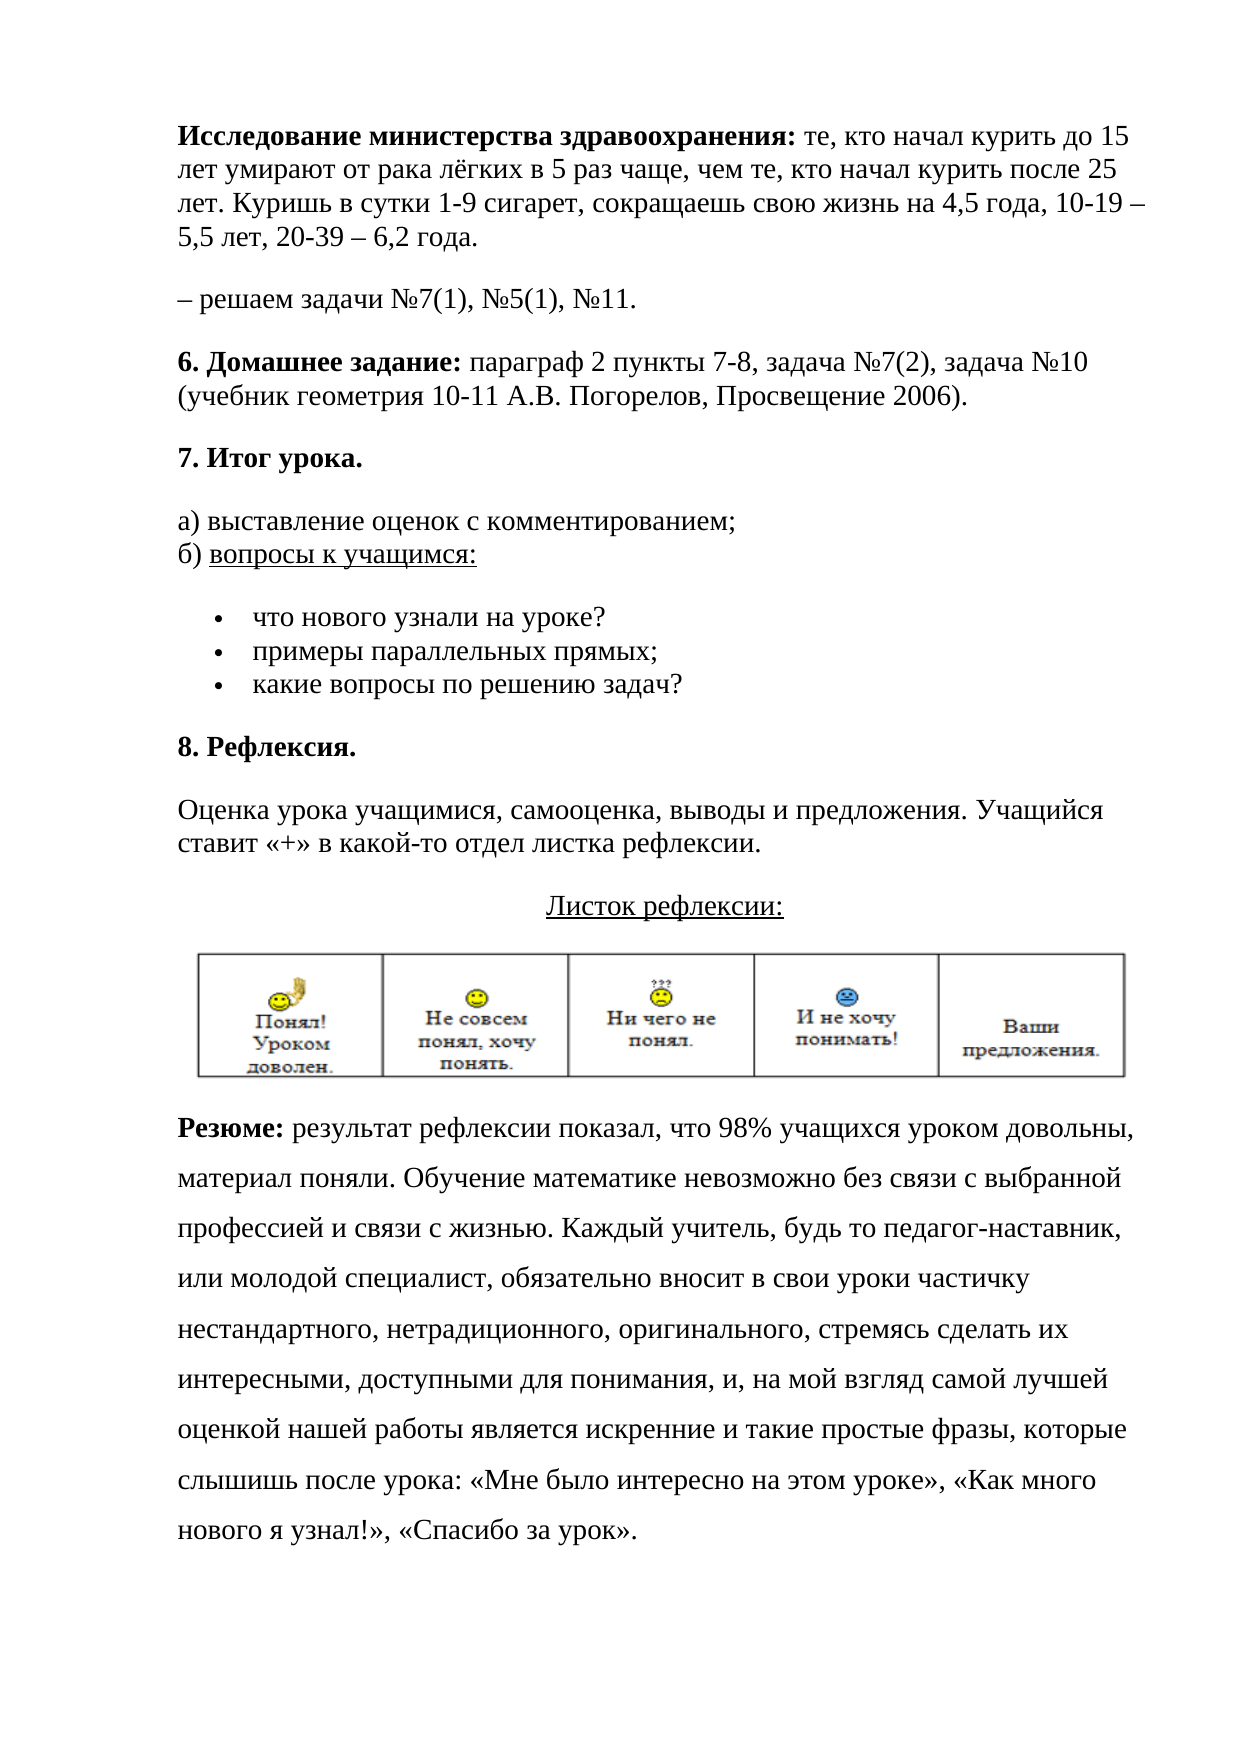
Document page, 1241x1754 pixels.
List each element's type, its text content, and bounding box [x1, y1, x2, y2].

text 8. Рефлексия. [177, 729, 1152, 763]
list какие вопросы по решению задач? [215, 666, 1152, 700]
list что нового узнали на уроке? [215, 599, 1152, 633]
text Листок рефлексии: [177, 888, 1152, 922]
picture [195, 950, 1134, 1081]
text б) вопросы к учащимся: [177, 537, 1152, 570]
text Исследование министерства здравоохранения: те, кто начал курить до 15 лет умирают от рака лёгких в 5 раз чаще, чем те, кто начал курить после 25 лет. Куришь в сутки 1-9 сигарет, сокращаешь свою жизнь на 4,5 года, 10-19 – 5,5 лет, 20-39 – 6,2 года. [177, 118, 1152, 252]
text Оценка урока учащимися, самооценка, выводы и предложения. Учащийся ставит «+» в какой-то отдел листка рефлексии. [177, 792, 1152, 859]
text а) выставление оценок с комментированием; [177, 503, 1152, 537]
text 6. Домашнее задание: параграф 2 пункты 7-8, задача №7(2), задача №10 (учебник геометрия 10-11 А.В. Погорелов, Просвещение 2006). [177, 344, 1152, 411]
text 7. Итог урока. [177, 440, 1152, 474]
text Резюме: результат рефлексии показал, что 98% учащихся уроком довольны, материал поняли. Обучение математике невозможно без связи с выбранной профессией и связи с жизнью. Каждый учитель, будь то педагог-наставник, или молодой специалист, обязательно вносит в свои уроки частичку нестандартного, нетрадиционного, оригинального, стремясь сделать их интересными, доступными для понимания, и, на мой взгляд самой лучшей оценкой нашей работы является искренние и такие простые фразы, которые слышишь после урока: «Мне было интересно на этом уроке», «Как много нового я узнал!», «Спасибо за урок». [177, 1110, 1152, 1546]
list примеры параллельных прямых; [215, 633, 1152, 666]
text – решаем задачи №7(1), №5(1), №11. [177, 281, 1152, 315]
